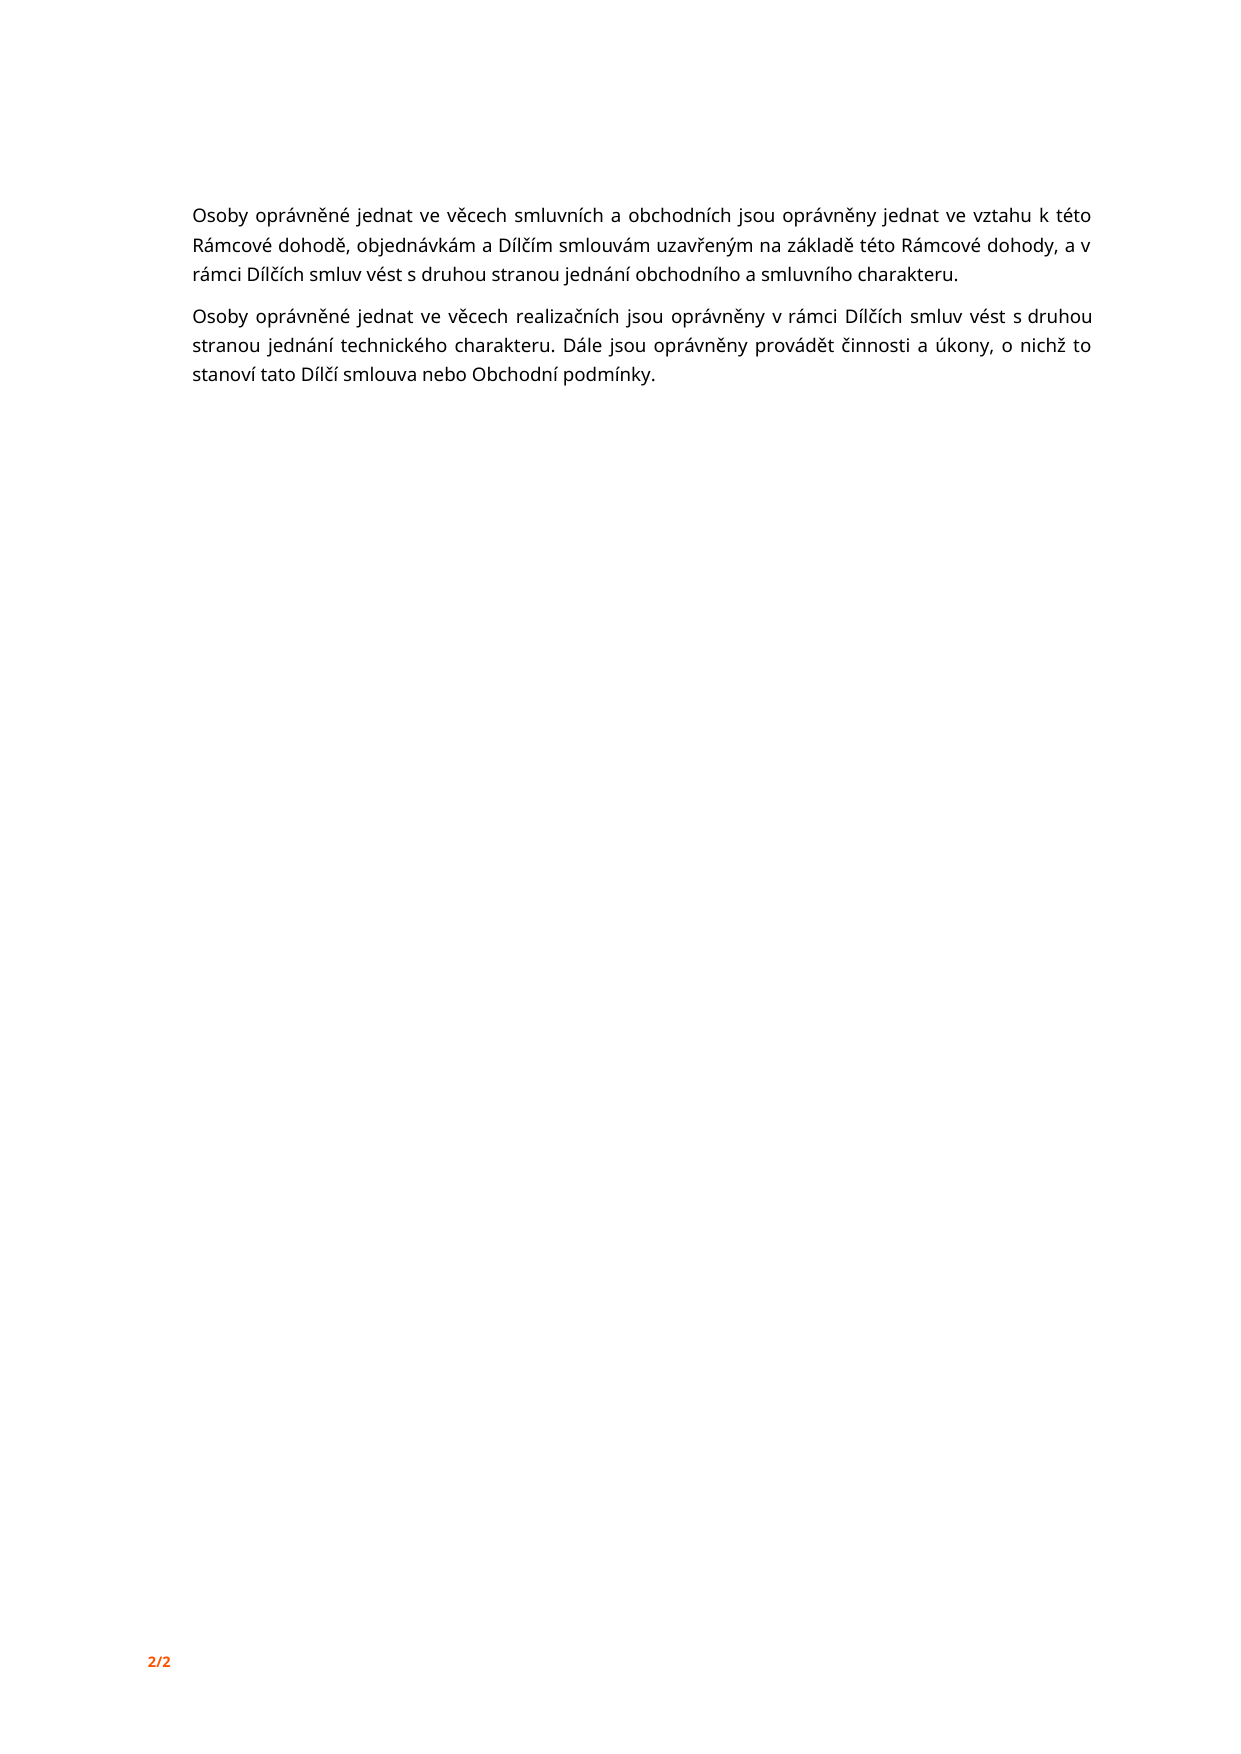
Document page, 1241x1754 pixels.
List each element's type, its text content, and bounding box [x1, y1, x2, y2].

text Osoby oprávněné jednat ve věcech realizačních jsou oprávněny v rámci Dílčích smluv vést s druhou stranou jednání technického charakteru. Dále jsou oprávněny provádět činnosti a úkony, o nichž to stanoví tato Dílčí smlouva nebo Obchodní podmínky. [192, 303, 1092, 387]
text Osoby oprávněné jednat ve věcech smluvních a obchodních jsou oprávněny jednat ve vztahu k této Rámcové dohodě, objednávkám a Dílčím smlouvám uzavřeným na základě této Rámcové dohody, a v rámci Dílčích smluv vést s druhou stranou jednání obchodního a smluvního charakteru. [192, 203, 1092, 287]
